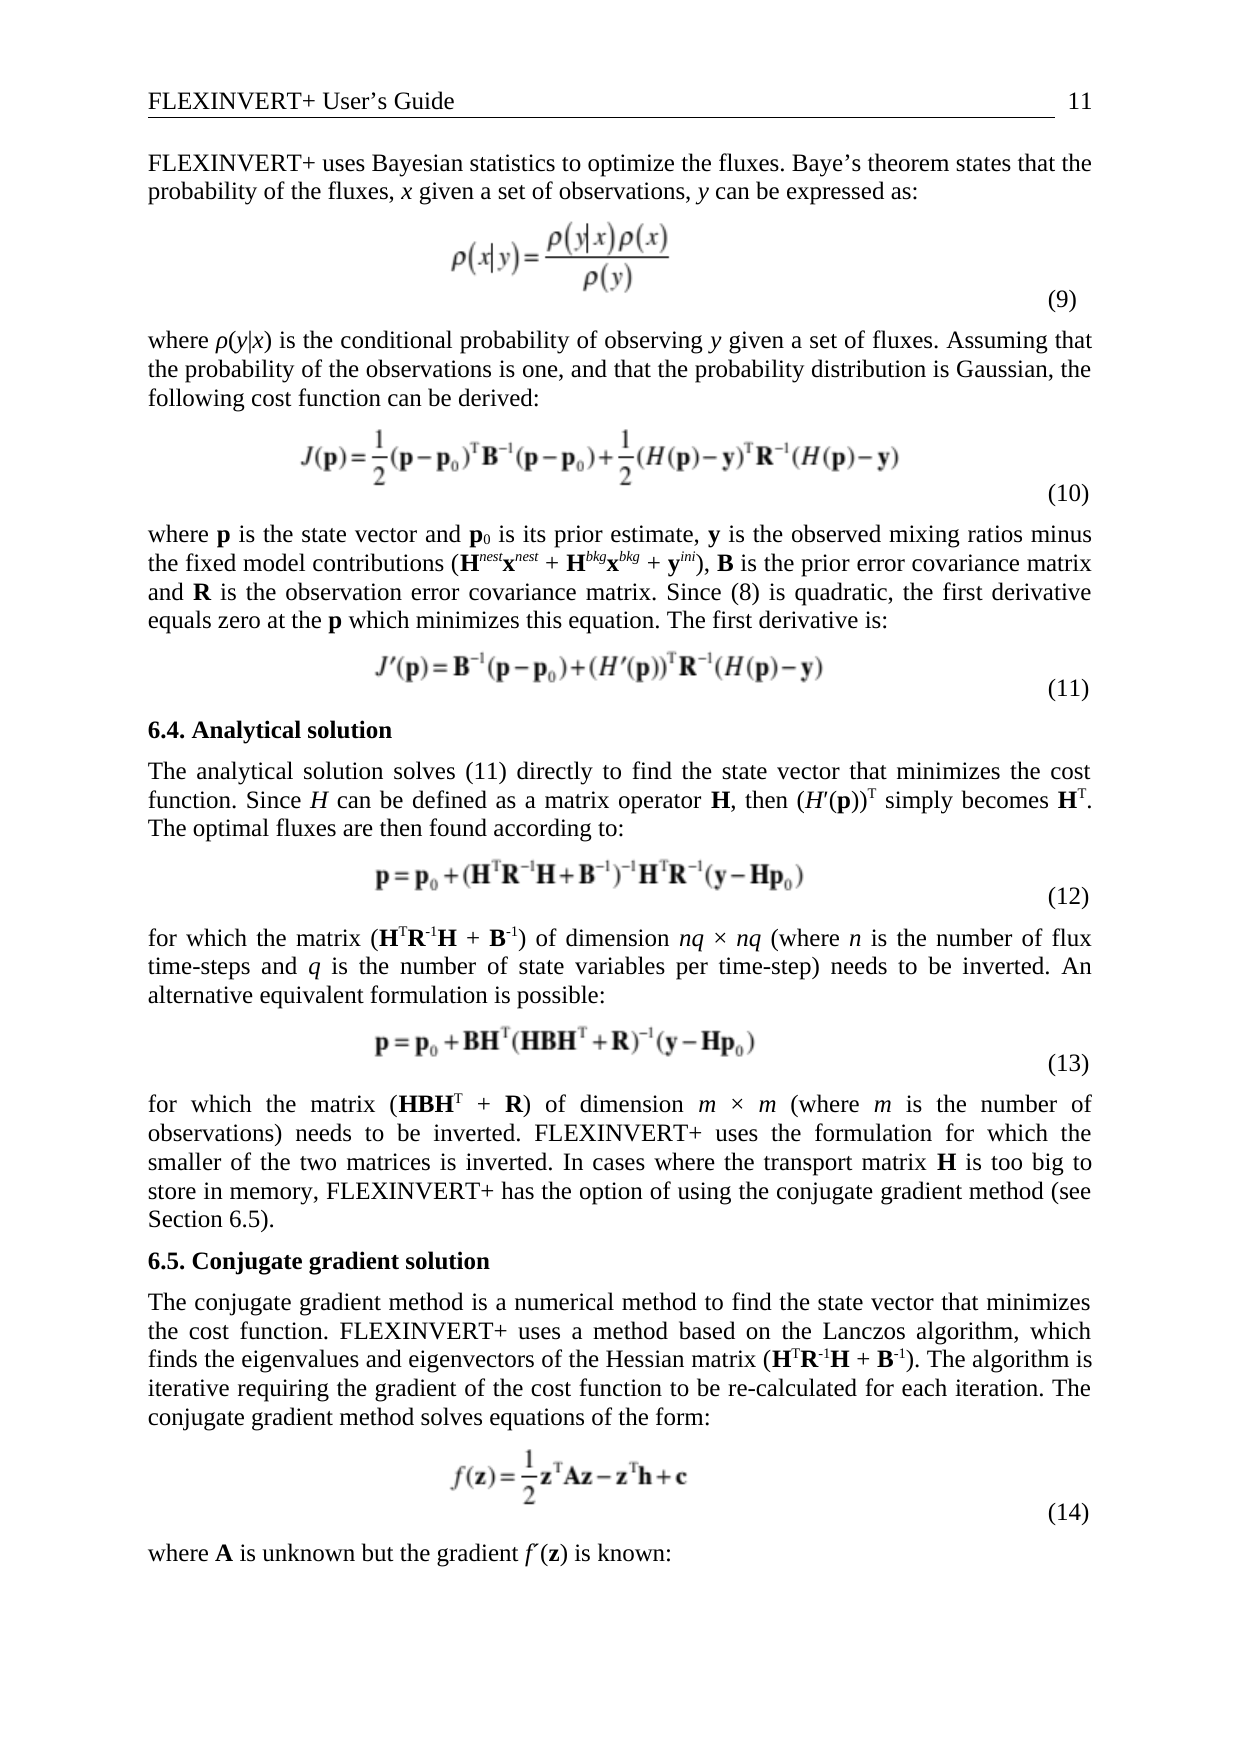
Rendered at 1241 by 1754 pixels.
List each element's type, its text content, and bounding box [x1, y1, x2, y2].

text for which the matrix (HBHT + R) of dimension m × m (where m is the number of observations) needs to be inverted. FLEXINVERT+ uses the formulation for which the smaller of the two matrices is inverted. In cases where the transport matrix H is too big to store in memory, FLEXINVERT+ has the option of using the conjugate gradient method (see Section 6.5). [148, 1089, 1092, 1233]
text where p is the state vector and p0 is its prior estimate, y is the observed mixing ratios minus the fixed model contributions (Hnestxnest + Hbkgxbkg + yini), B is the prior error covariance matrix and R is the observation error covariance matrix. Since (8) is quadratic, the first derivative equals zero at the p which minimizes this equation. The first derivative is: [148, 519, 1092, 634]
text (10) [223, 424, 1092, 507]
text (11) [298, 647, 1092, 702]
text (12) [298, 855, 1092, 910]
text (14) [373, 1443, 1092, 1526]
text The analytical solution solves (11) directly to find the state vector that minimizes the cost function. Since H can be defined as a matrix operator H, then (H′(p))T simply becomes HT. The optimal fluxes are then found according to: [148, 756, 1092, 842]
text 6.5. Conjugate gradient solution [148, 1246, 1092, 1274]
text FLEXINVERT+ uses Bayesian statistics to optimize the fluxes. Baye’s theorem states that the probability of the fluxes, x given a set of observations, y can be expressed as: [148, 148, 1092, 205]
text for which the matrix (HTR-1H + B-1) of dimension nq × nq (where n is the number of flux time-steps and q is the number of state variables per time-step) needs to be inverted. An alternative equivalent formulation is possible: [148, 923, 1092, 1009]
text The conjugate gradient method is a numerical method to find the state vector that minimizes the cost function. FLEXINVERT+ uses a method based on the Lanczos algorithm, which finds the eigenvalues and eigenvectors of the Hessian matrix (HTR-1H + B-1). The algorithm is iterative requiring the gradient of the cost function to be re-calculated for each iteration. The conjugate gradient method solves equations of the form: [148, 1287, 1092, 1431]
text 6.4. Analytical solution [148, 715, 1092, 743]
text where A is unknown but the gradient f´(z) is known: [148, 1538, 1092, 1567]
text (13) [298, 1021, 1092, 1077]
text where ρ(y|x) is the conditional probability of observing y given a set of fluxes. Assuming that the probability of the observations is one, and that the probability distribution is Gaussian, the following cost function can be derived: [148, 325, 1092, 412]
text (9) [373, 218, 1092, 313]
